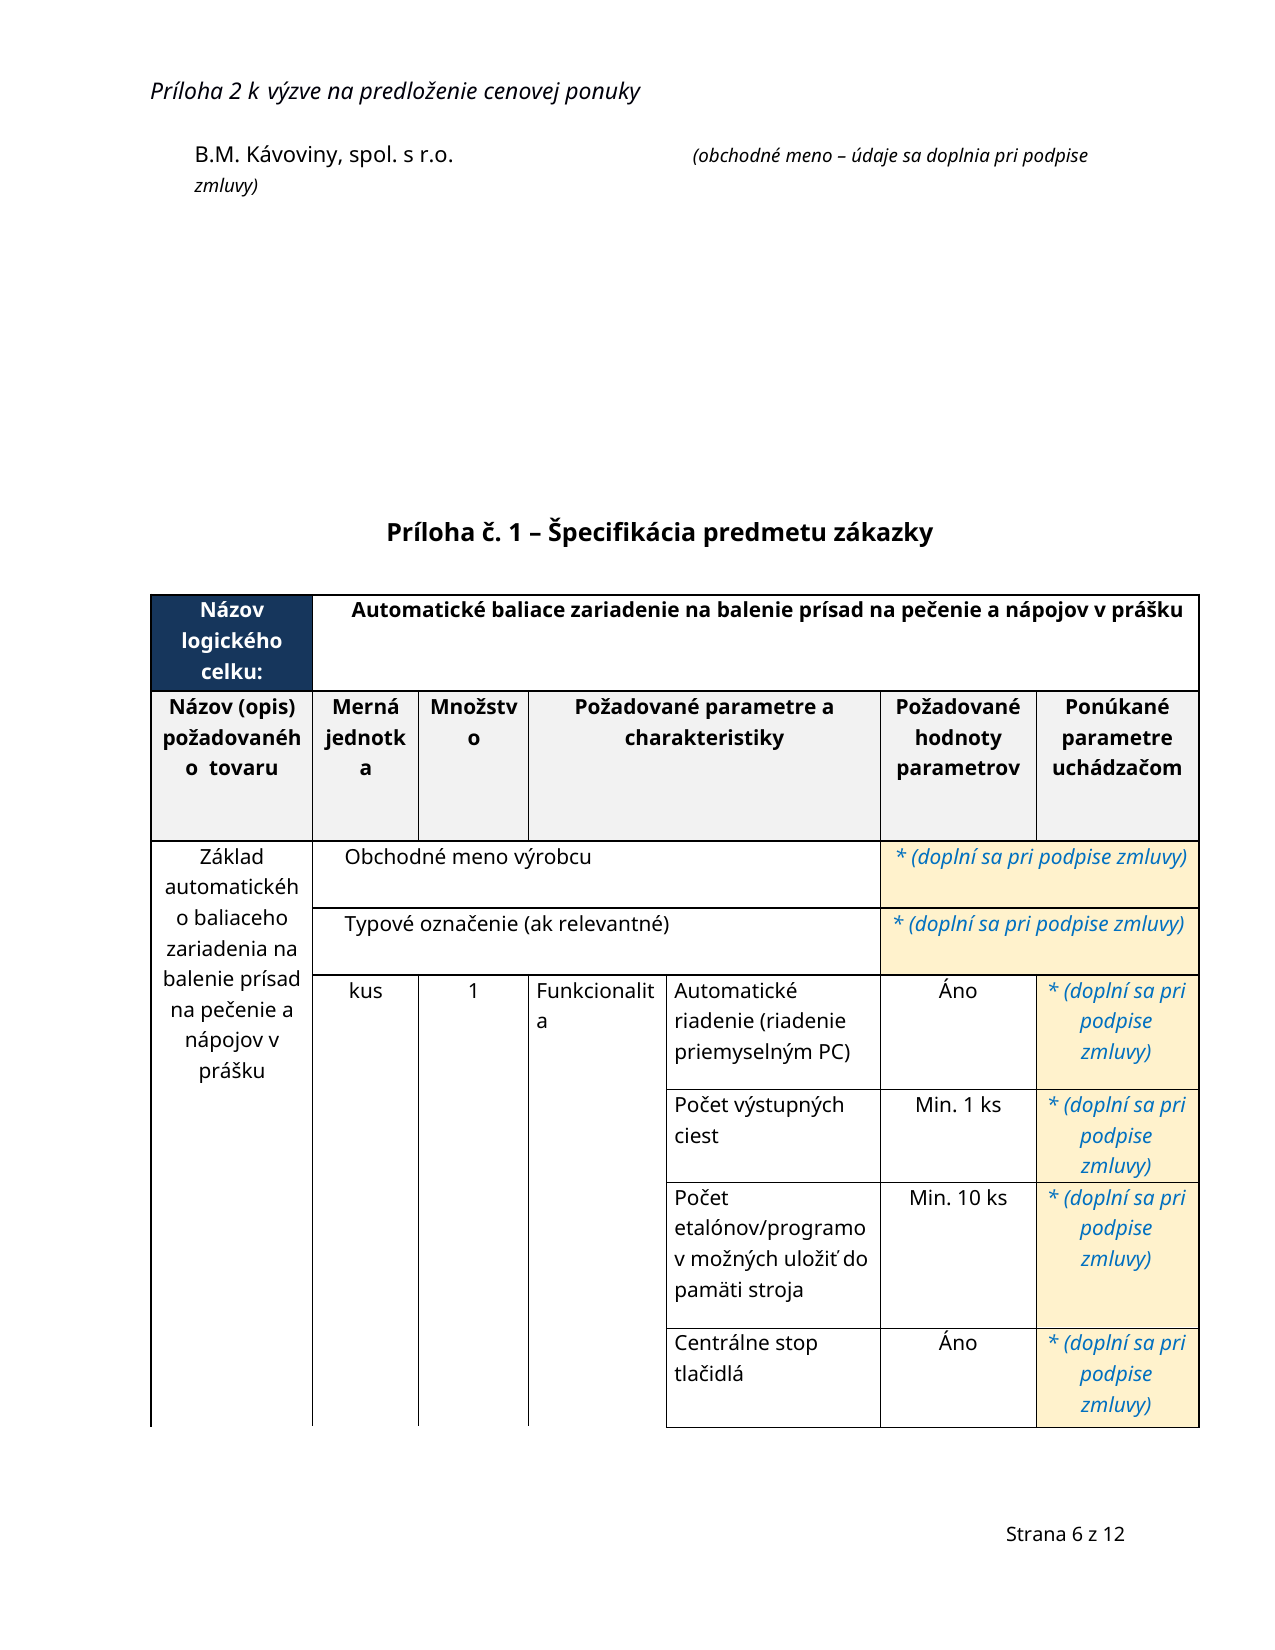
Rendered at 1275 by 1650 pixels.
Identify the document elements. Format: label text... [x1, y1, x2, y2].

table_cell kus [313, 976, 419, 1427]
table_header [313, 596, 337, 690]
table_cell Automatické riadenie (riadenie priemyselným PC) [667, 976, 880, 1089]
table_cell 1 [419, 976, 529, 1427]
table_cell * (doplní sa pri podpise zmluvy) [1037, 1183, 1198, 1327]
table_header Názov logického celku: [152, 596, 312, 690]
table_cell Centrálne stop tlačidlá [667, 1329, 880, 1427]
table_cell [313, 909, 337, 974]
table_cell Funkcionalita [529, 976, 666, 1427]
table_header Automatické baliace zariadenie na balenie prísad na pečenie a nápojov v prášku [337, 596, 1198, 690]
text Príloha č. 1 – Špecifikácia predmetu zákazky [194, 515, 1125, 549]
table_cell Počet výstupných ciest [667, 1090, 880, 1182]
table_cell Áno [881, 1329, 1036, 1427]
table_cell Základ automatického baliaceho zariadenia na balenie prísad na pečenie a nápojov v prášku [152, 842, 312, 1427]
table_cell Počet etalónov/programov možných uložiť do pamäti stroja [667, 1183, 880, 1327]
table_cell * (doplní sa pri podpise zmluvy) [881, 842, 1198, 907]
table_cell Množstvo [419, 692, 528, 840]
table_cell Áno [881, 976, 1036, 1089]
table_cell [313, 842, 337, 907]
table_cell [1037, 1329, 1198, 1427]
table_cell Názov (opis) požadovaného tovaru [152, 692, 312, 840]
table_cell * (doplní sa pri podpise zmluvy) [881, 909, 1198, 974]
table_cell Min. 10 ks [881, 1183, 1036, 1327]
table_cell Ponúkané parametre uchádzačom [1037, 692, 1198, 840]
table_cell Typové označenie (ak relevantné) [337, 909, 880, 974]
table_cell Požadované parametre a charakteristiky [529, 692, 880, 840]
table_cell Merná jednotka [313, 692, 418, 840]
table_cell * (doplní sa pri podpise zmluvy) [1037, 1090, 1198, 1182]
table_cell Obchodné meno výrobcu [337, 842, 880, 907]
table_cell Min. 1 ks [881, 1090, 1036, 1182]
table_cell * (doplní sa pri podpise zmluvy) [1037, 976, 1198, 1089]
table_cell Požadované hodnoty parametrov [881, 692, 1036, 840]
text B.M. Kávoviny, spol. s r.o. (obchodné meno – údaje sa doplnia pri podpise zmluvy) [194, 139, 1125, 198]
